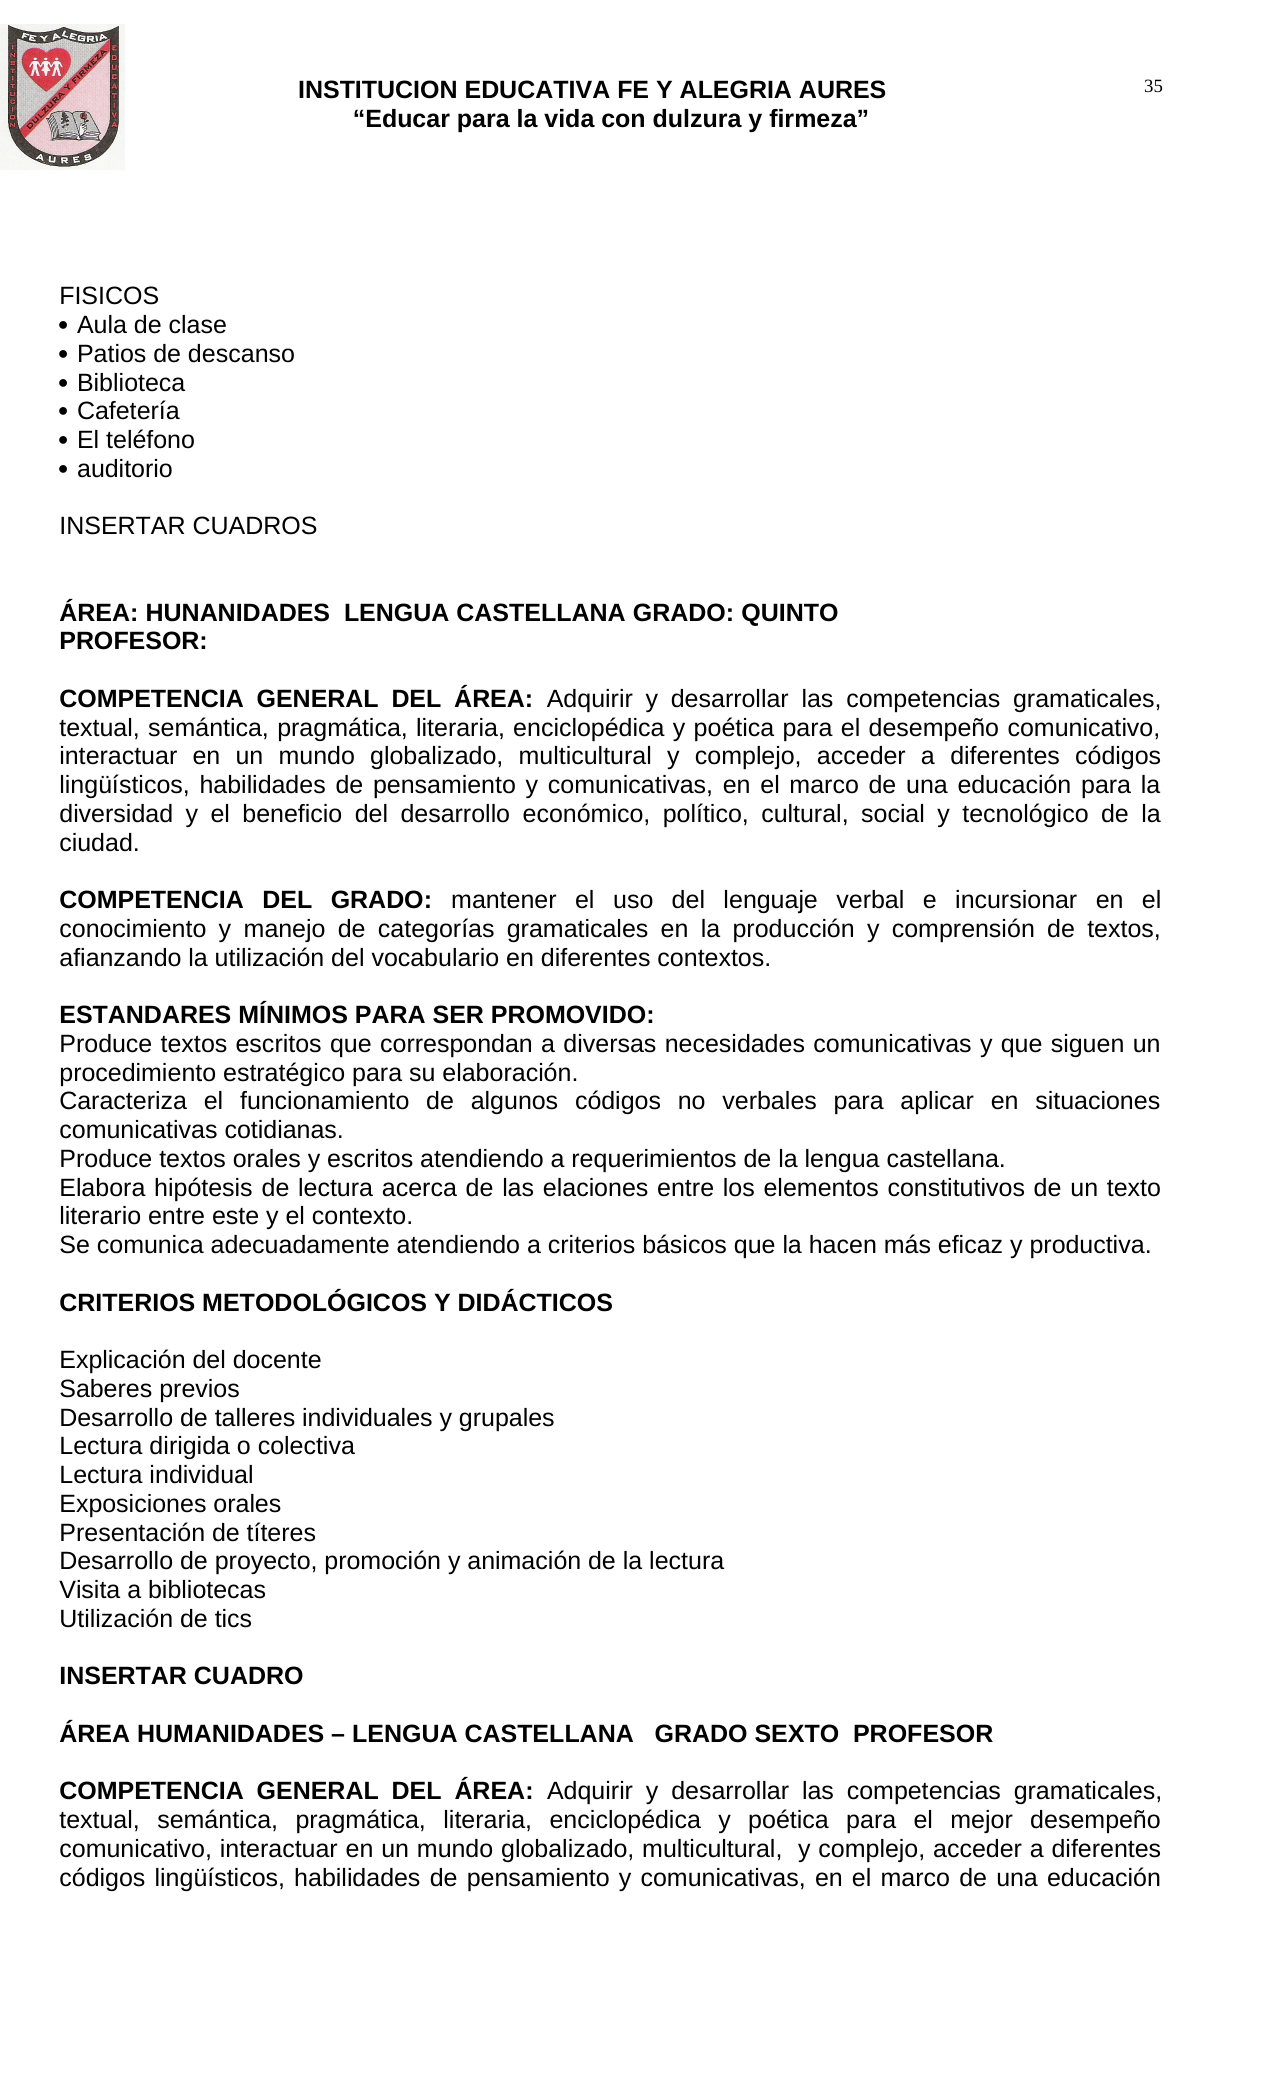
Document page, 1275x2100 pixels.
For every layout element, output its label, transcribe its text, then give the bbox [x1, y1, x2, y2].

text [59, 1776, 1163, 1891]
text Desarrollo de talleres individuales y grupales [59, 1402, 1163, 1431]
text INSERTAR CUADROS [59, 511, 1163, 540]
text Elabora hipótesis de lectura acerca de las elaciones entre los elementos constitutivos de un texto literario entre este y el contexto. [59, 1172, 1163, 1230]
picture [0, 24, 126, 168]
text Caracteriza el funcionamiento de algunos códigos no verbales para aplicar en situaciones comunicativas cotidianas. [59, 1086, 1163, 1144]
text COMPETENCIA DEL GRADO: mantener el uso del lenguaje verbal e incursionar en el conocimiento y manejo de categorías gramaticales en la producción y comprensión de textos, afianzando la utilización del vocabulario en diferentes contextos. [59, 885, 1163, 971]
text Exposiciones orales [59, 1489, 1163, 1517]
text Presentación de títeres [59, 1517, 1163, 1546]
list Cafetería [59, 396, 1163, 425]
text INSERTAR CUADRO [59, 1661, 1163, 1690]
text PROFESOR: [59, 626, 1163, 655]
list Biblioteca [59, 367, 1163, 396]
text Lectura dirigida o colectiva [59, 1431, 1163, 1460]
text Produce textos escritos que correspondan a diversas necesidades comunicativas y que siguen un procedimiento estratégico para su elaboración. [59, 1029, 1163, 1086]
text Desarrollo de proyecto, promoción y animación de la lectura [59, 1546, 1163, 1575]
text Lectura individual [59, 1460, 1163, 1489]
text FISICOS [59, 281, 1163, 310]
text COMPETENCIA GENERAL DEL ÁREA: Adquirir y desarrollar las competencias gramaticales, textual, semántica, pragmática, literaria, enciclopédica y poética para el desempeño comunicativo, interactuar en un mundo globalizado, multicultural y complejo, acceder a diferentes códigos lingüísticos, habilidades de pensamiento y comunicativas, en el marco de una educación para la diversidad y el beneficio del desarrollo económico, político, cultural, social y tecnológico de la ciudad. [59, 684, 1163, 856]
list El teléfono [59, 425, 1163, 454]
list Aula de clase [59, 310, 1163, 339]
text CRITERIOS METODOLÓGICOS Y DIDÁCTICOS [59, 1287, 1163, 1316]
text Explicación del docente [59, 1345, 1163, 1374]
text ÁREA: HUNANIDADES LENGUA CASTELLANA GRADO: QUINTO [59, 597, 1163, 626]
text ESTANDARES MÍNIMOS PARA SER PROMOVIDO: [59, 1000, 1163, 1029]
text Saberes previos [59, 1374, 1163, 1402]
text Se comunica adecuadamente atendiendo a criterios básicos que la hacen más eficaz y productiva. [59, 1230, 1163, 1259]
text Utilización de tics [59, 1604, 1163, 1632]
text ÁREA HUMANIDADES – LENGUA CASTELLANA GRADO SEXTO PROFESOR [59, 1719, 1163, 1747]
text Produce textos orales y escritos atendiendo a requerimientos de la lengua castellana. [59, 1144, 1163, 1172]
text Visita a bibliotecas [59, 1575, 1163, 1604]
list auditorio [59, 454, 1163, 482]
list Patios de descanso [59, 339, 1163, 367]
